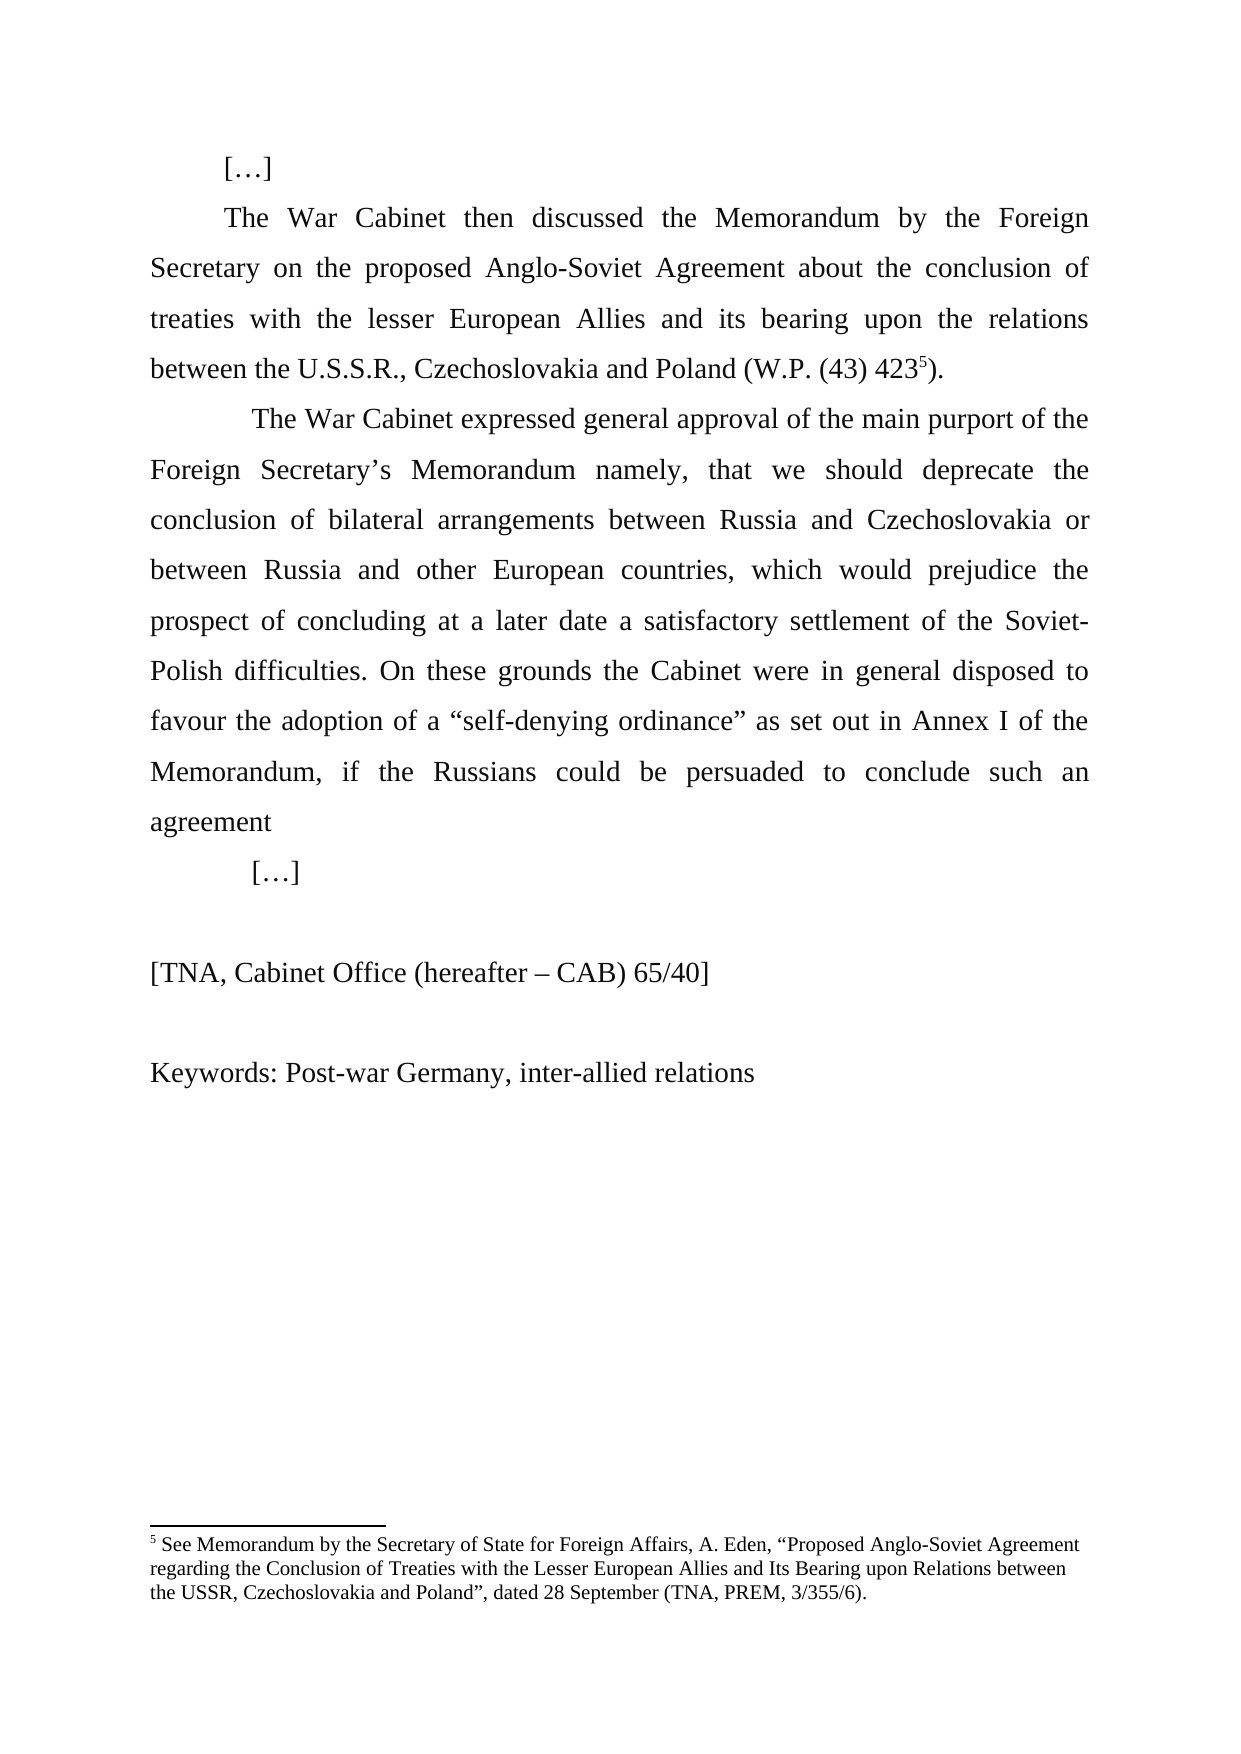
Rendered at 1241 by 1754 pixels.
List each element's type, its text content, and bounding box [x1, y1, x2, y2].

text Keywords: Post-war Germany, inter-allied relations [150, 1056, 1090, 1089]
text The War Cabinet then discussed the Memorandum by the Foreign Secretary on the proposed Anglo-Soviet Agreement about the conclusion of treaties with the lesser European Allies and its bearing upon the relations between the U.S.S.R., Czechoslovakia and Poland (W.P. (43) 423). [150, 200, 1090, 385]
text […] [150, 854, 1090, 888]
text [TNA, Cabinet Office (hereafter – CAB) 65/40] [150, 955, 1090, 988]
text […] [150, 150, 1090, 183]
text The War Cabinet expressed general approval of the main purport of the Foreign Secretary’s Memorandum namely, that we should deprecate the conclusion of bilateral arrangements between Russia and Czechoslovakia or between Russia and other European countries, which would prejudice the prospect of concluding at a later date a satisfactory settlement of the Soviet-Polish difficulties. On these grounds the Cabinet were in general disposed to favour the adoption of a “self-denying ordinance” as set out in Annex I of the Memorandum, if the Russians could be persuaded to conclude such an agreement [150, 402, 1090, 838]
